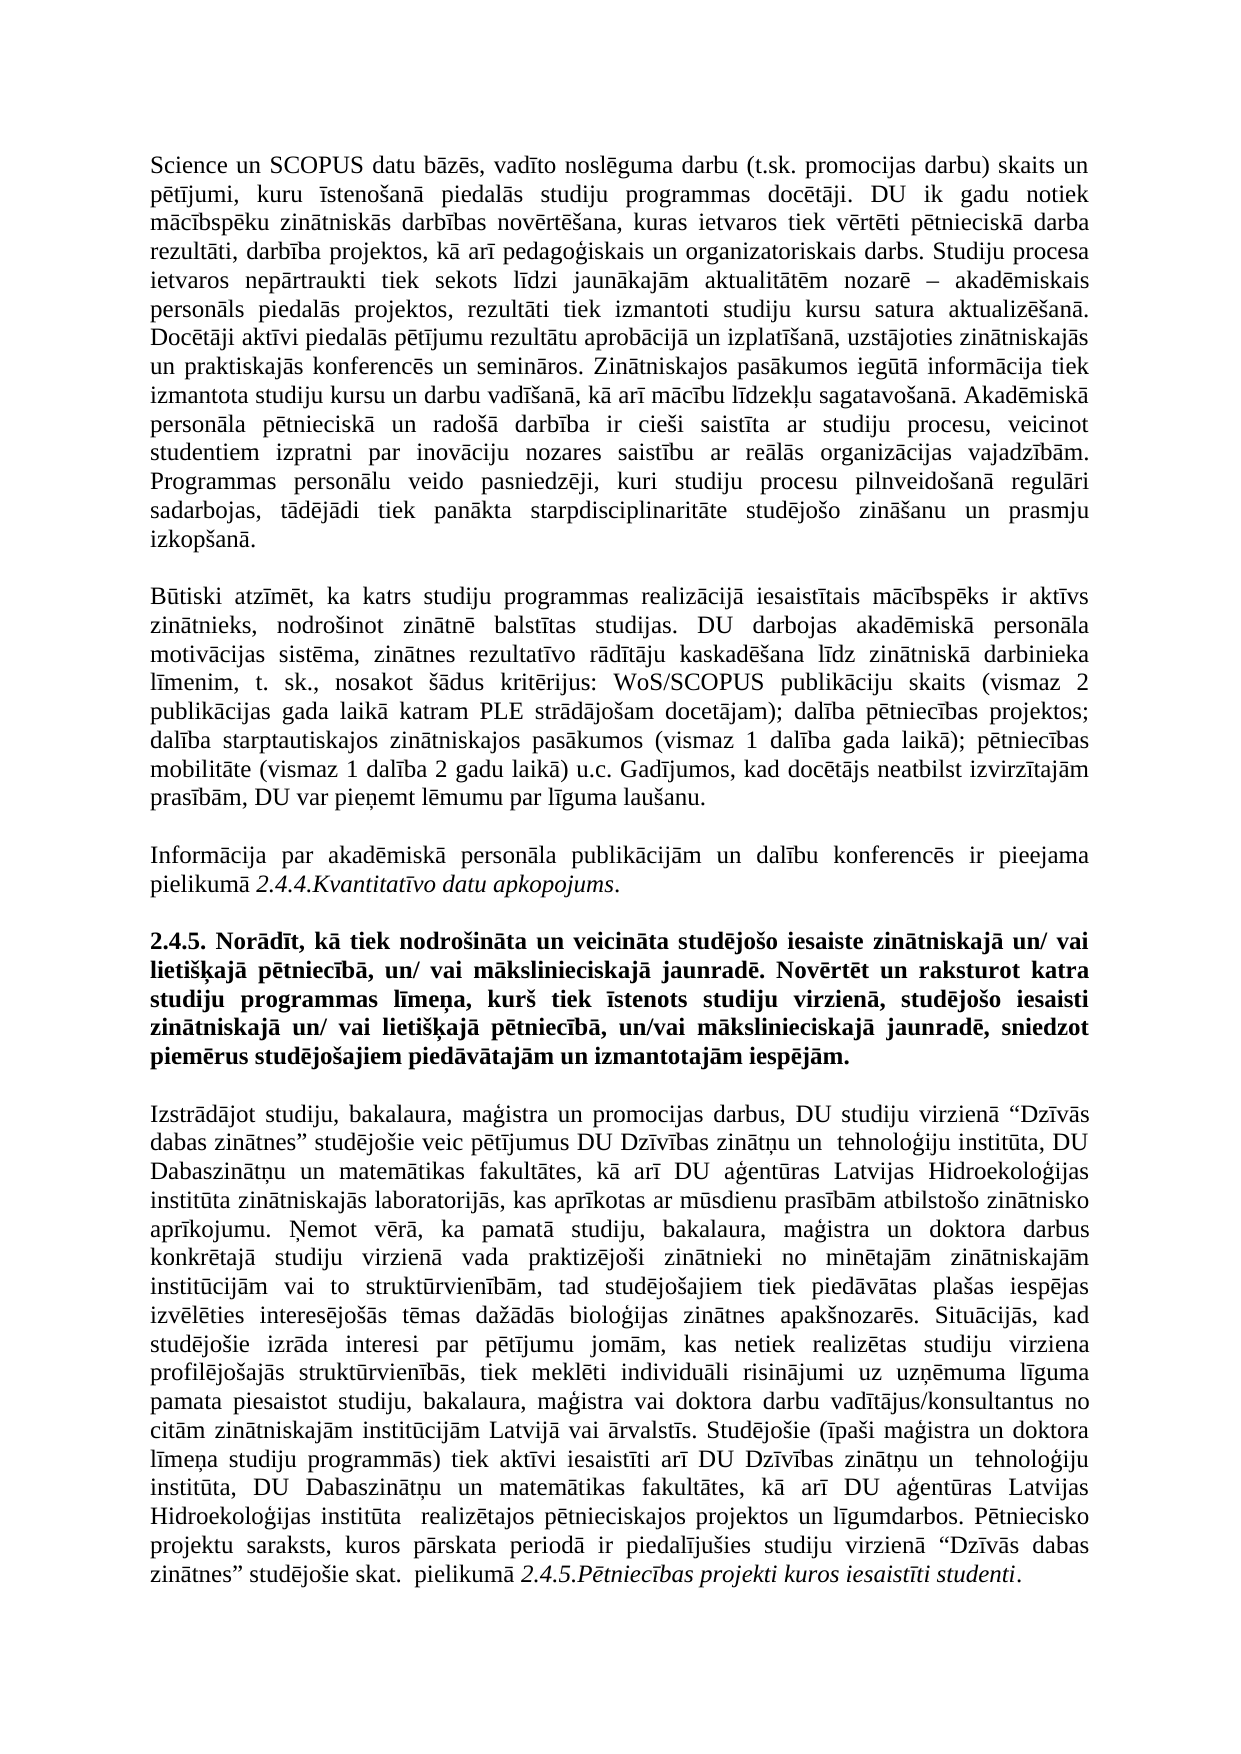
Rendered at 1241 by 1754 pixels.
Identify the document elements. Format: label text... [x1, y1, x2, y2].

text Izstrādājot studiju, bakalaura, maģistra un promocijas darbus, DU studiju virzienā “Dzīvās dabas zinātnes” studējošie veic pētījumus DU Dzīvības zinātņu un tehnoloģiju institūta, DU Dabaszinātņu un matemātikas fakultātes, kā arī DU aģentūras Latvijas Hidroekoloģijas institūta zinātniskajās laboratorijās, kas aprīkotas ar mūsdienu prasībām atbilstošo zinātnisko aprīkojumu. Ņemot vērā, ka pamatā studiju, bakalaura, maģistra un doktora darbus konkrētajā studiju virzienā vada praktizējoši zinātnieki no minētajām zinātniskajām institūcijām vai to struktūrvienībām, tad studējošajiem tiek piedāvātas plašas iespējas izvēlēties interesējošās tēmas dažādās bioloģijas zinātnes apakšnozarēs. Situācijās, kad studējošie izrāda interesi par pētījumu jomām, kas netiek realizētas studiju virziena profilējošajās struktūrvienībās, tiek meklēti individuāli risinājumi uz uzņēmuma līguma pamata piesaistot studiju, bakalaura, maģistra vai doktora darbu vadītājus/konsultantus no citām zinātniskajām institūcijām Latvijā vai ārvalstīs. Studējošie (īpaši maģistra un doktora līmeņa studiju programmās) tiek aktīvi iesaistīti arī DU Dzīvības zinātņu un tehnoloģiju institūta, DU Dabaszinātņu un matemātikas fakultātes, kā arī DU aģentūras Latvijas Hidroekoloģijas institūta realizētajos pētnieciskajos projektos un līgumdarbos. Pētniecisko projektu saraksts, kuros pārskata periodā ir piedalījušies studiju virzienā “Dzīvās dabas zinātnes” studējošie skat. pielikumā 2.4.5.Pētniecības projekti kuros iesaistīti studenti. [150, 1099, 1090, 1587]
text 2.4.5. Norādīt, kā tiek nodrošināta un veicināta studējošo iesaiste zinātniskajā un/ vai lietišķajā pētniecībā, un/ vai mākslinieciskajā jaunradē. Novērtēt un raksturot katra studiju programmas līmeņa, kurš tiek īstenots studiju virzienā, studējošo iesaisti zinātniskajā un/ vai lietišķajā pētniecībā, un/vai mākslinieciskajā jaunradē, sniedzot piemērus studējošajiem piedāvātajām un izmantotajām iespējām. [150, 926, 1090, 1070]
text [150, 150, 1090, 552]
text Būtiski atzīmēt, ka katrs studiju programmas realizācijā iesaistītais mācībspēks ir aktīvs zinātnieks, nodrošinot zinātnē balstītas studijas. DU darbojas akadēmiskā personāla motivācijas sistēma, zinātnes rezultatīvo rādītāju kaskadēšana līdz zinātniskā darbinieka līmenim, t. sk., nosakot šādus kritērijus: WoS/SCOPUS publikāciju skaits (vismaz 2 publikācijas gada laikā katram PLE strādājošam docetājam); dalība pētniecības projektos; dalība starptautiskajos zinātniskajos pasākumos (vismaz 1 dalība gada laikā); pētniecības mobilitāte (vismaz 1 dalība 2 gadu laikā) u.c. Gadījumos, kad docētājs neatbilst izvirzītajām prasībām, DU var pieņemt lēmumu par līguma laušanu. [150, 581, 1090, 811]
text Informācija par akadēmiskā personāla publikācijām un dalību konferencēs ir pieejama pielikumā 2.4.4.Kvantitatīvo datu apkopojums. [150, 840, 1090, 897]
